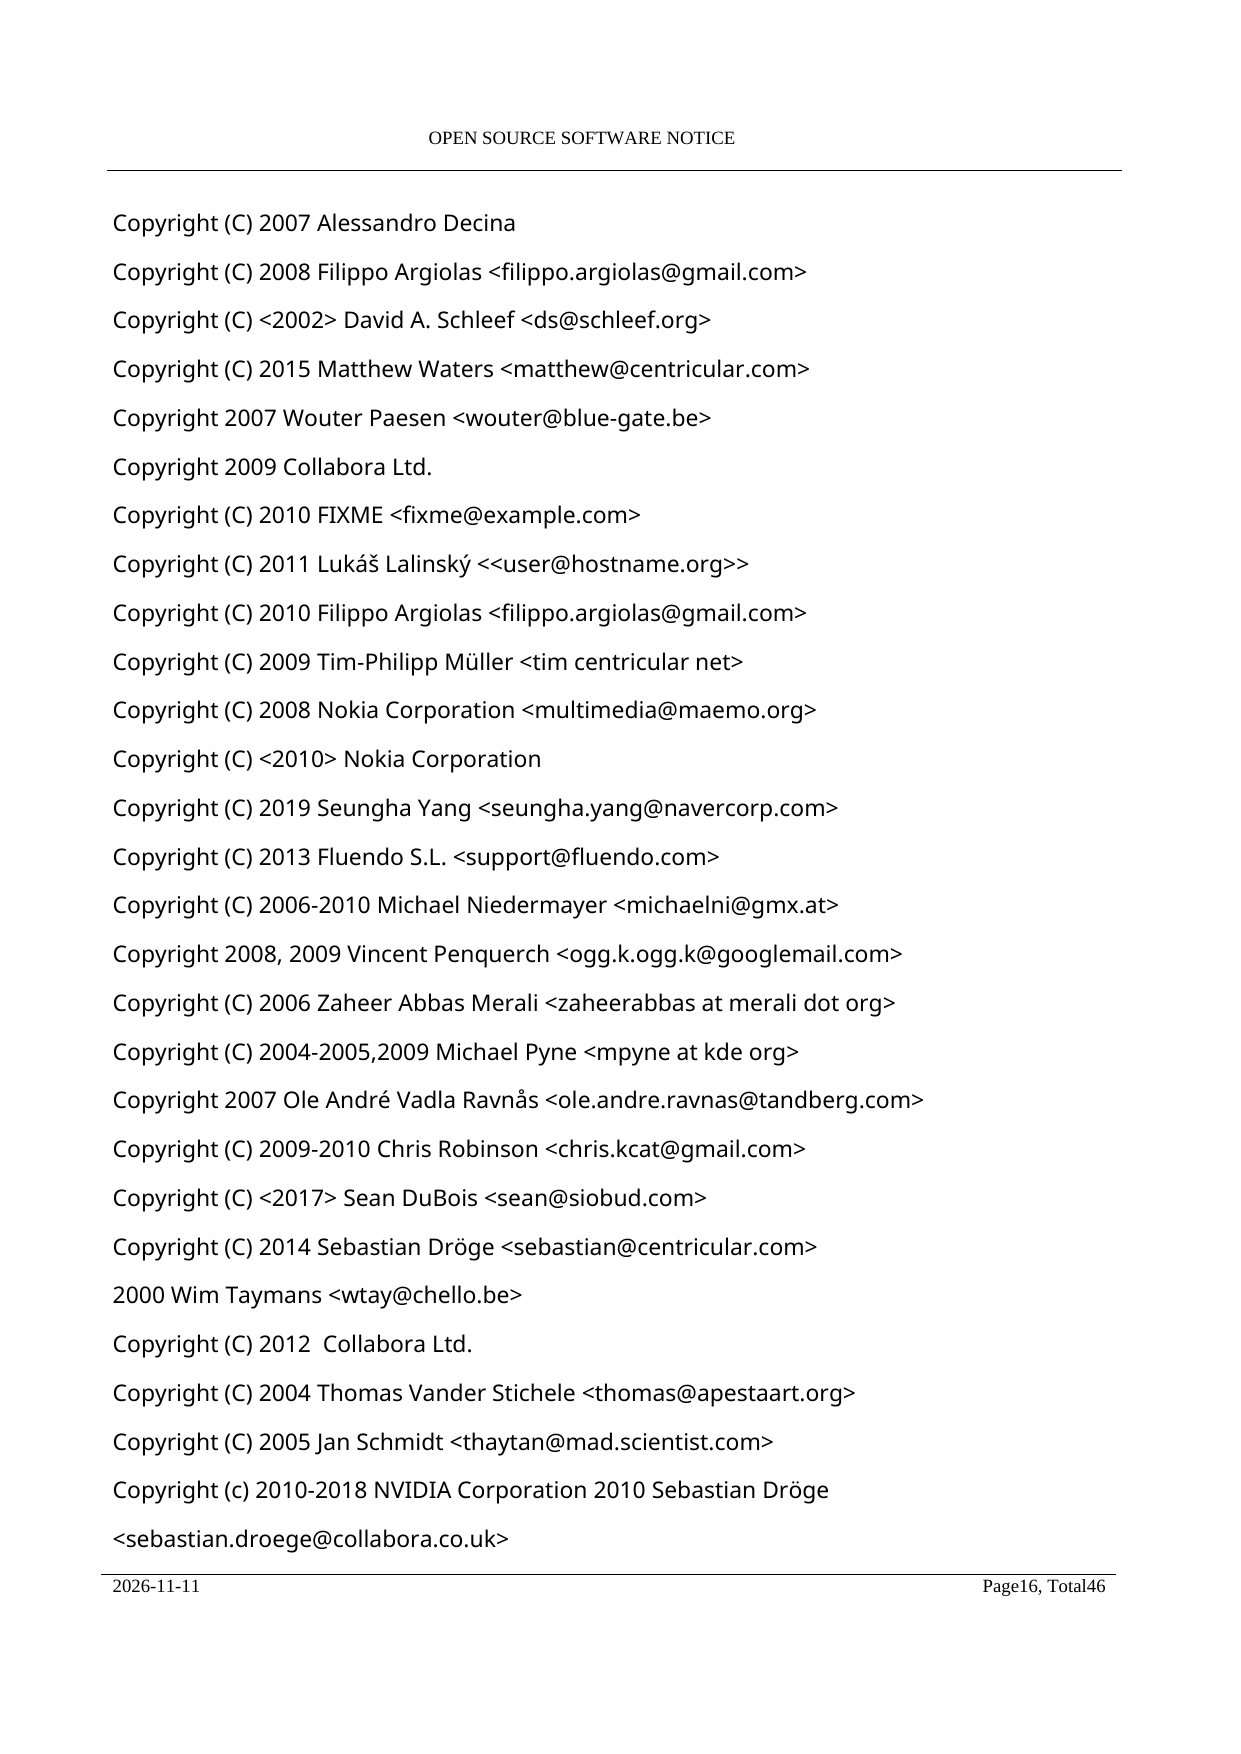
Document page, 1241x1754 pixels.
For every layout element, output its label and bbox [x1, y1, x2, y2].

text [112, 206, 1128, 1555]
